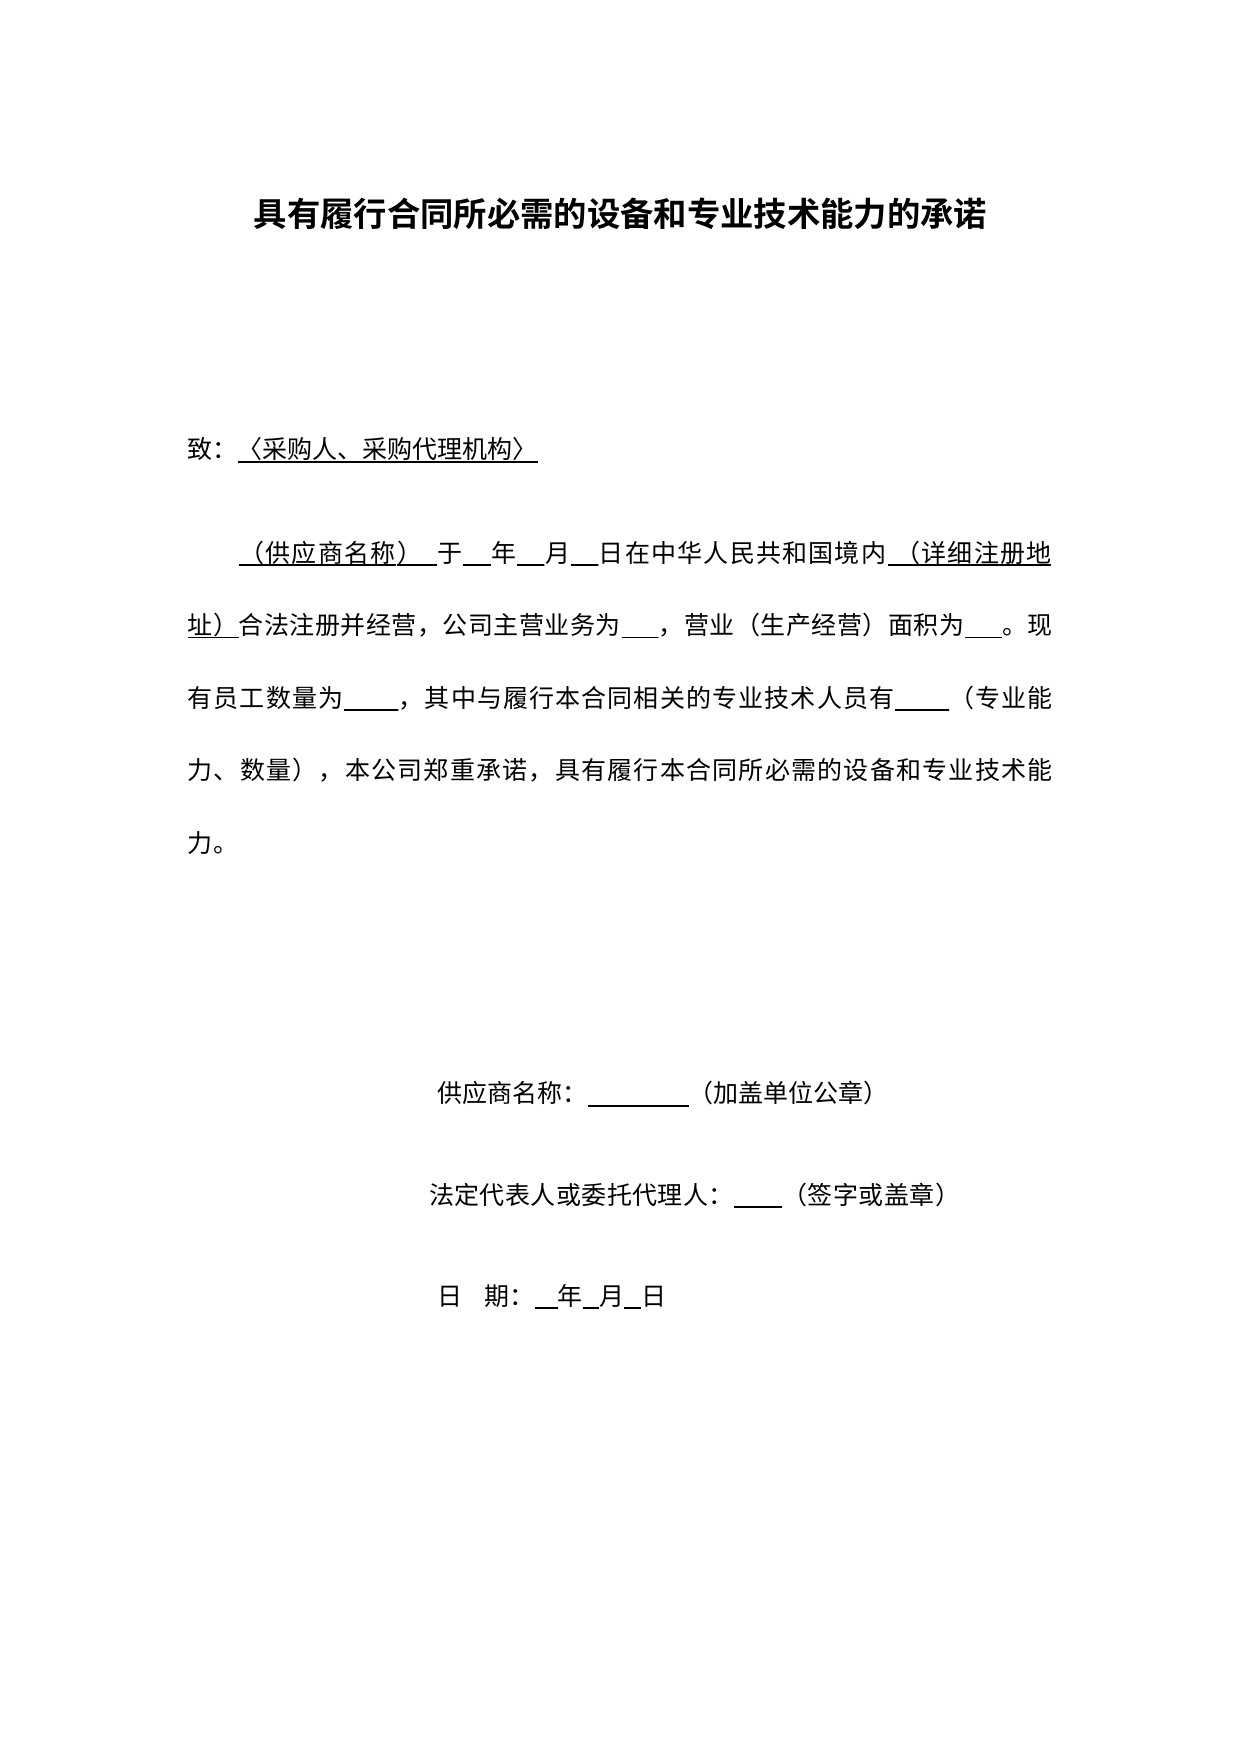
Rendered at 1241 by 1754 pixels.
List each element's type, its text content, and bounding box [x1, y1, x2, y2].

text 致：〈采购人、采购代理机构〉 [187, 416, 1053, 481]
text 法定代表人或委托代理人： （签字或盖章） [187, 1161, 996, 1226]
text 日 期： 年 月 日 [187, 1262, 996, 1327]
text 供应商名称： （加盖单位公章） [187, 1059, 996, 1124]
text （供应商名称） 于 年 月 日在中华人民共和国境内 （详细注册地址）合法注册并经营，公司主营业务为 ，营业（生产经营）面积为 。现有员工数量为 ，其中与履行本合同相关的专业技术人员有 （专业能力、数量），本公司郑重承诺，具有履行本合同所必需的设备和专业技术能力。 [187, 533, 1053, 859]
list 具有履行合同所必需的设备和专业技术能力的承诺 [187, 179, 1053, 244]
